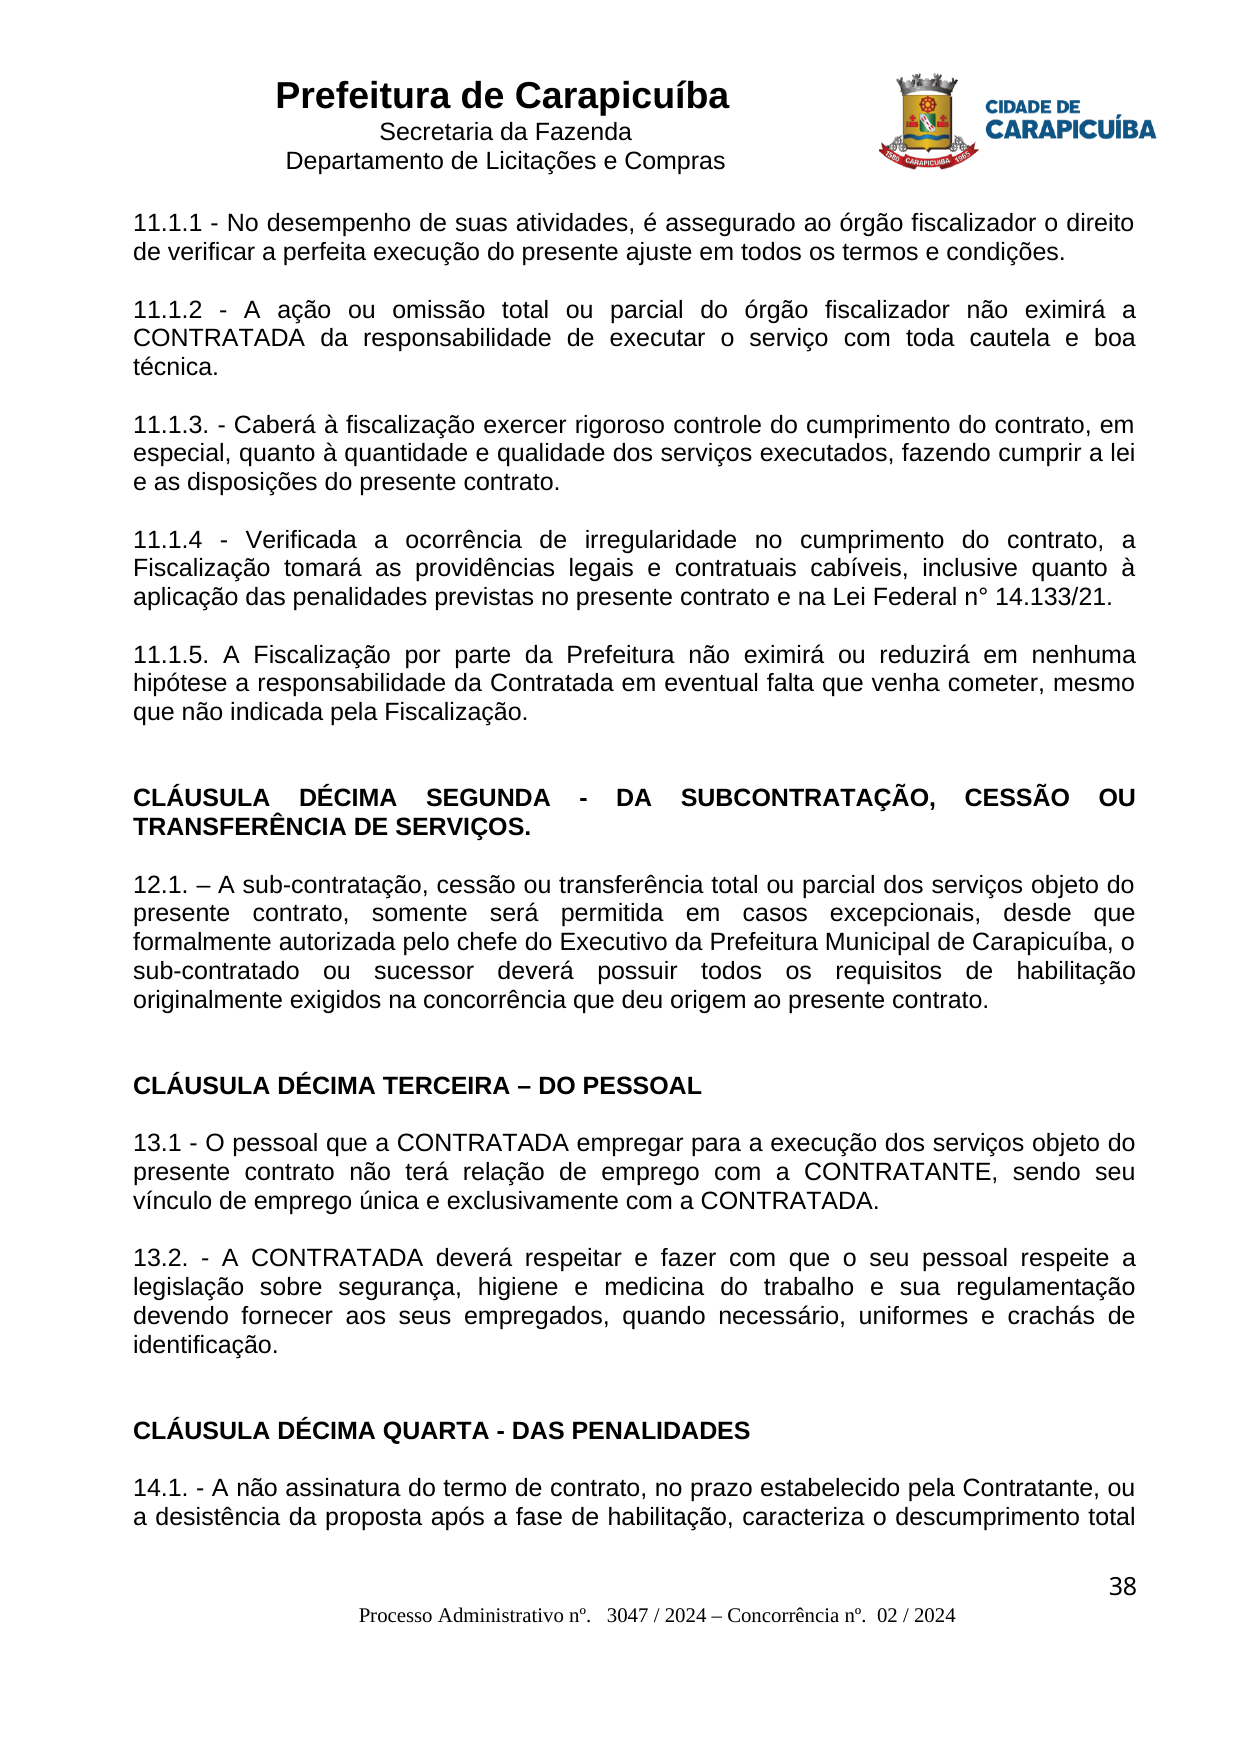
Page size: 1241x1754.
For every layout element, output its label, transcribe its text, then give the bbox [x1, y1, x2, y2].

text 11.1.4 - Verificada a ocorrência de irregularidade no cumprimento do contrato, a Fiscalização tomará as providências legais e contratuais cabíveis, inclusive quanto à aplicação das penalidades previstas no presente contrato e na Lei Federal n° 14.133/21. [133, 525, 1137, 611]
text 12.1. – A sub-contratação, cessão ou transferência total ou parcial dos serviços objeto do presente contrato, somente será permitida em casos excepcionais, desde que formalmente autorizada pelo chefe do Executivo da Prefeitura Municipal de Carapicuíba, o sub-contratado ou sucessor deverá possuir todos os requisitos de habilitação originalmente exigidos na concorrência que deu origem ao presente contrato. [133, 870, 1137, 1013]
text CLÁUSULA DÉCIMA SEGUNDA - DA SUBCONTRATAÇÃO, CESSÃO OU TRANSFERÊNCIA DE SERVIÇOS. [133, 783, 1137, 841]
text CLÁUSULA DÉCIMA TERCEIRA – DO PESSOAL [133, 1071, 1137, 1100]
text 11.1.5. A Fiscalização por parte da Prefeitura não eximirá ou reduzirá em nenhuma hipótese a responsabilidade da Contratada em eventual falta que venha cometer, mesmo que não indicada pela Fiscalização. [133, 640, 1137, 726]
text 11.1.2 - A ação ou omissão total ou parcial do órgão fiscalizador não eximirá a CONTRATADA da responsabilidade de executar o serviço com toda cautela e boa técnica. [133, 295, 1137, 381]
text 13.1 - O pessoal que a CONTRATADA empregar para a execução dos serviços objeto do presente contrato não terá relação de emprego com a CONTRATANTE, sendo seu vínculo de emprego única e exclusivamente com a CONTRATADA. [133, 1128, 1137, 1215]
picture [877, 65, 1159, 172]
text 11.1.3. - Caberá à fiscalização exercer rigoroso controle do cumprimento do contrato, em especial, quanto à quantidade e qualidade dos serviços executados, fazendo cumprir a lei e as disposições do presente contrato. [133, 410, 1137, 496]
text 11.1.1 - No desempenho de suas atividades, é assegurado ao órgão fiscalizador o direito de verificar a perfeita execução do presente ajuste em todos os termos e condições. [133, 208, 1137, 266]
text 13.2. - A CONTRATADA deverá respeitar e fazer com que o seu pessoal respeite a legislação sobre segurança, higiene e medicina do trabalho e sua regulamentação devendo fornecer aos seus empregados, quando necessário, uniformes e crachás de identificação. [133, 1243, 1137, 1358]
text CLÁUSULA DÉCIMA QUARTA - DAS PENALIDADES [133, 1416, 1137, 1445]
